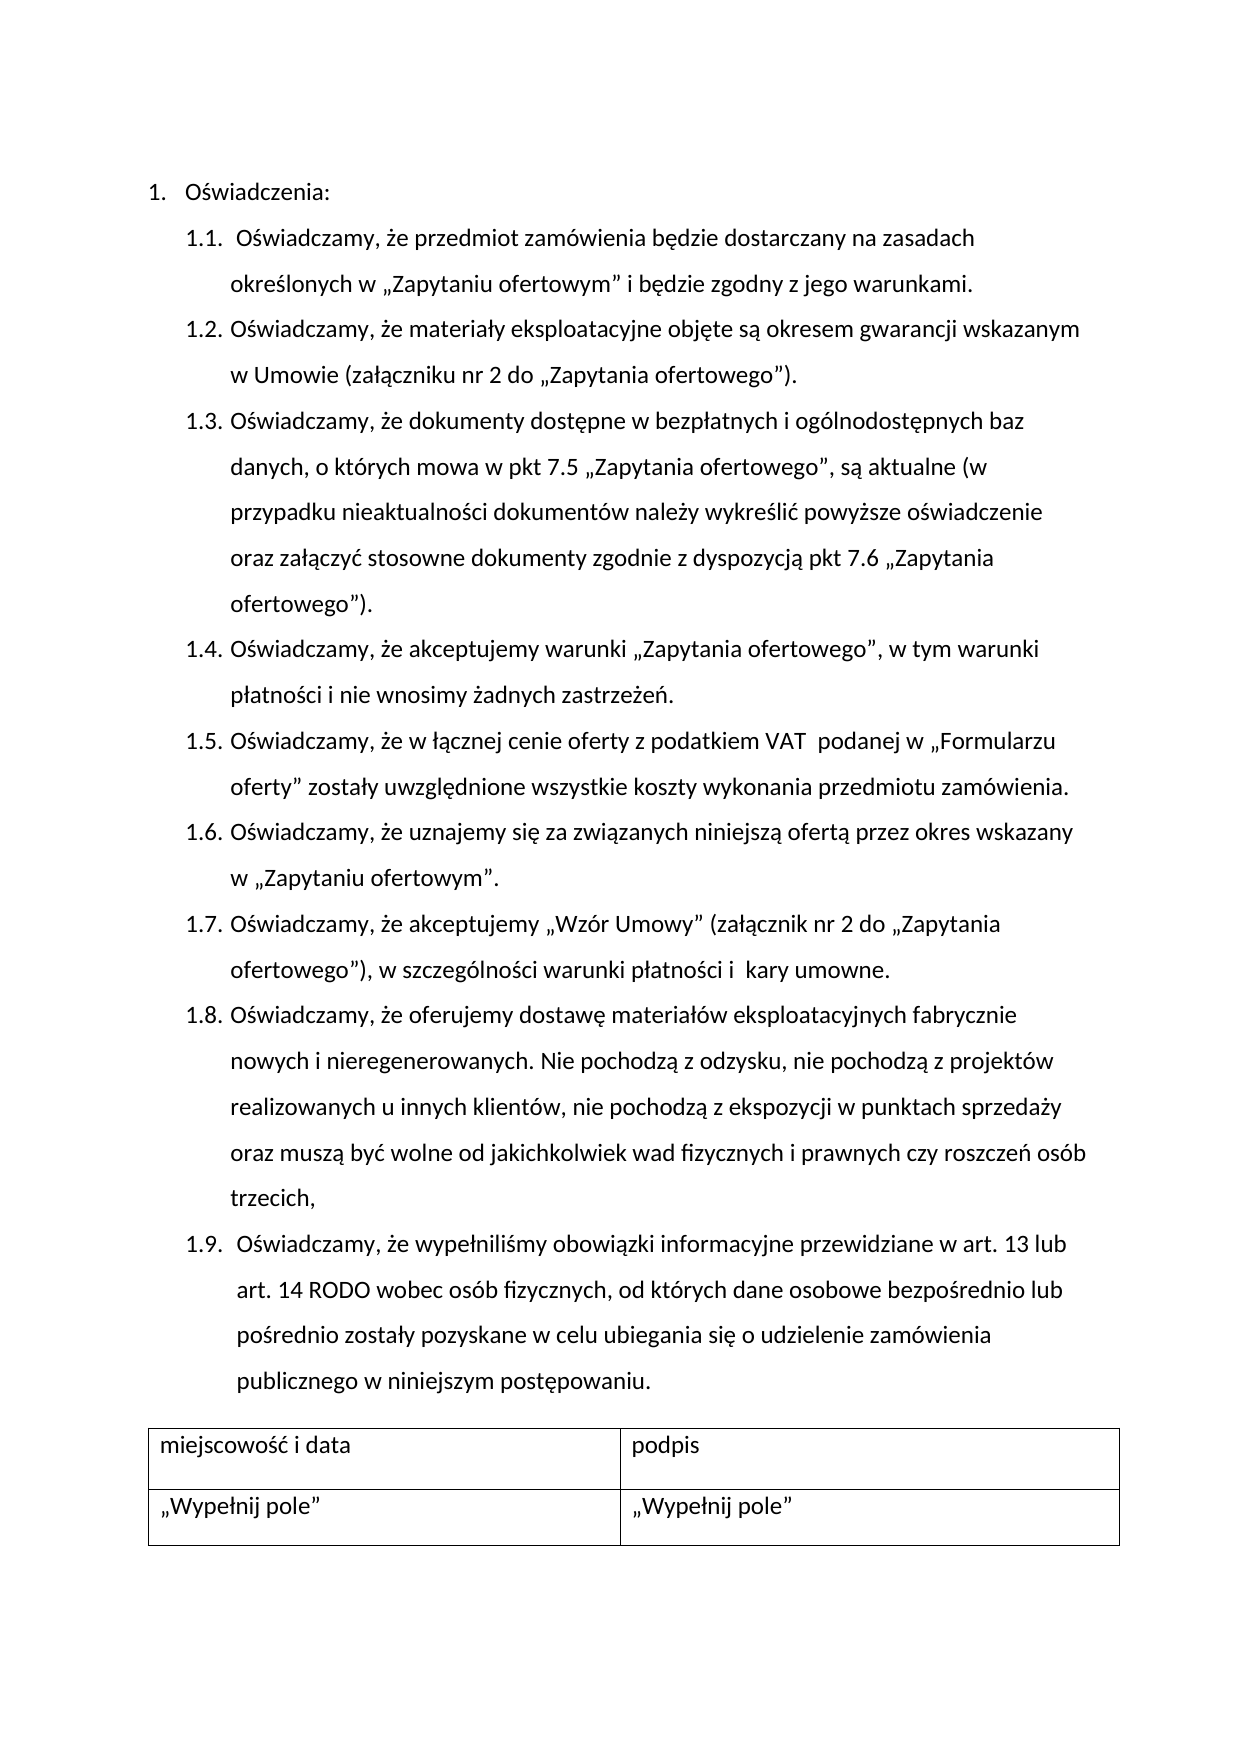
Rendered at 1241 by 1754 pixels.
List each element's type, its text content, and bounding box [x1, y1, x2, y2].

list Oświadczamy, że oferujemy dostawę materiałów eksploatacyjnych fabrycznie nowych i nieregenerowanych. Nie pochodzą z odzysku, nie pochodzą z projektów realizowanych u innych klientów, nie pochodzą z ekspozycji w punktach sprzedaży oraz muszą być wolne od jakichkolwiek wad fizycznych i prawnych czy roszczeń osób trzecich, [185, 999, 1092, 1213]
list Oświadczamy, że materiały eksploatacyjne objęte są okresem gwarancji wskazanym w Umowie (załączniku nr 2 do „Zapytania ofertowego”). [185, 313, 1092, 390]
table_cell „Wypełnij pole” [149, 1490, 620, 1545]
list Oświadczamy, że wypełniliśmy obowiązki informacyjne przewidziane w art. 13 lub art. 14 RODO wobec osób fizycznych, od których dane osobowe bezpośrednio lub pośrednio zostały pozyskane w celu ubiegania się o udzielenie zamówienia publicznego w niniejszym postępowaniu. [185, 1228, 1092, 1396]
table_header podpis [621, 1429, 1119, 1489]
list Oświadczamy, że uznajemy się za związanych niniejszą ofertą przez okres wskazany w „Zapytaniu ofertowym”. [185, 817, 1092, 893]
table_cell „Wypełnij pole” [621, 1490, 1119, 1545]
list Oświadczenia: [148, 176, 1092, 207]
list Oświadczamy, że w łącznej cenie oferty z podatkiem VAT podanej w „Formularzu oferty” zostały uwzględnione wszystkie koszty wykonania przedmiotu zamówienia. [185, 725, 1092, 801]
table_header miejscowość i data [149, 1429, 620, 1489]
list Oświadczamy, że akceptujemy warunki „Zapytania ofertowego”, w tym warunki płatności i nie wnosimy żadnych zastrzeżeń. [185, 634, 1092, 710]
list Oświadczamy, że dokumenty dostępne w bezpłatnych i ogólnodostępnych baz danych, o których mowa w pkt 7.5 „Zapytania ofertowego”, są aktualne (w przypadku nieaktualności dokumentów należy wykreślić powyższe oświadczenie oraz załączyć stosowne dokumenty zgodnie z dyspozycją pkt 7.6 „Zapytania ofertowego”). [185, 405, 1092, 618]
list Oświadczamy, że przedmiot zamówienia będzie dostarczany na zasadach określonych w „Zapytaniu ofertowym” i będzie zgodny z jego warunkami. [185, 222, 1092, 298]
list Oświadczamy, że akceptujemy „Wzór Umowy” (załącznik nr 2 do „Zapytania ofertowego”), w szczególności warunki płatności i kary umowne. [185, 908, 1092, 984]
